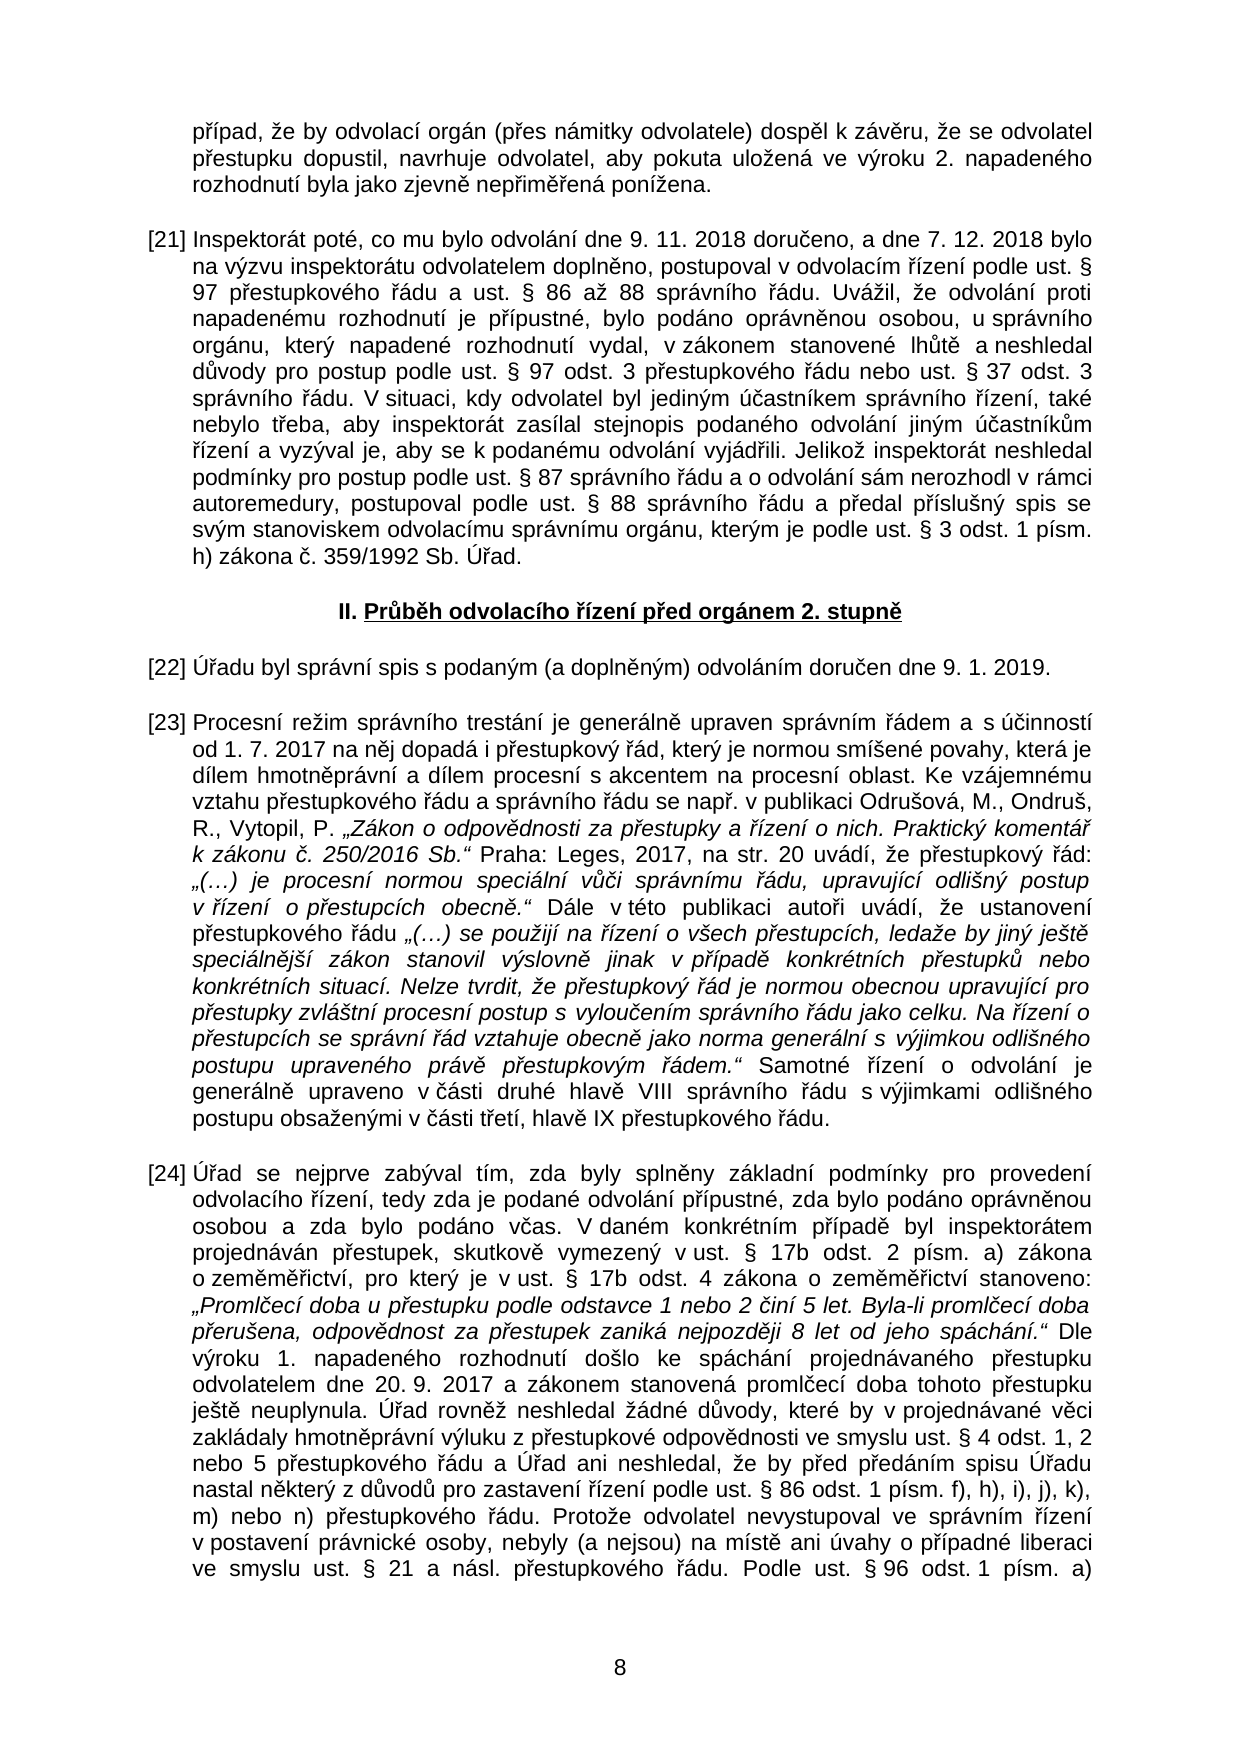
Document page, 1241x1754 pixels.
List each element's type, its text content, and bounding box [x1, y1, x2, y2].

text [21] Inspektorát poté, co mu bylo odvolání dne 9. 11. 2018 doručeno, a dne 7. 12. 2018 bylo na výzvu inspektorátu odvolatelem doplněno, postupoval v odvolacím řízení podle ust. § 97 přestupkového řádu a ust. § 86 až 88 správního řádu. Uvážil, že odvolání proti napadenému rozhodnutí je přípustné, bylo podáno oprávněnou osobou, u správního orgánu, který napadené rozhodnutí vydal, v zákonem stanovené lhůtě a neshledal důvody pro postup podle ust. § 97 odst. 3 přestupkového řádu nebo ust. § 37 odst. 3 správního řádu. V situaci, kdy odvolatel byl jediným účastníkem správního řízení, také nebylo třeba, aby inspektorát zasílal stejnopis podaného odvolání jiným účastníkům řízení a vyzýval je, aby se k podanému odvolání vyjádřili. Jelikož inspektorát neshledal podmínky pro postup podle ust. § 87 správního řádu a o odvolání sám nerozhodl v rámci autoremedury, postupoval podle ust. § 88 správního řádu a předal příslušný spis se svým stanoviskem odvolacímu správnímu orgánu, kterým je podle ust. § 3 odst. 1 písm. h) zákona č. 359/1992 Sb. Úřad. [148, 226, 1092, 569]
text [22] Úřadu byl správní spis s podaným (a doplněným) odvoláním doručen dne 9. 1. 2019. [148, 654, 1092, 680]
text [148, 118, 1092, 197]
text II. Průběh odvolacího řízení před orgánem 2. stupně [148, 598, 1092, 624]
text [23] Procesní režim správního trestání je generálně upraven správním řádem a s účinností od 1. 7. 2017 na něj dopadá i přestupkový řád, který je normou smíšené povahy, která je dílem hmotněprávní a dílem procesní s akcentem na procesní oblast. Ke vzájemnému vztahu přestupkového řádu a správního řádu se např. v publikaci Odrušová, M., Ondruš, R., Vytopil, P. „Zákon o odpovědnosti za přestupky a řízení o nich. Praktický komentář k zákonu č. 250/2016 Sb.“ Praha: Leges, 2017, na str. 20 uvádí, že přestupkový řád: „(…) je procesní normou speciální vůči správnímu řádu, upravující odlišný postup v řízení o přestupcích obecně.“ Dále v této publikaci autoři uvádí, že ustanovení přestupkového řádu „(…) se použijí na řízení o všech přestupcích, ledaže by jiný ještě speciálnější zákon stanovil výslovně jinak v případě konkrétních přestupků nebo konkrétních situací. Nelze tvrdit, že přestupkový řád je normou obecnou upravující pro přestupky zvláštní procesní postup s vyloučením správního řádu jako celku. Na řízení o přestupcích se správní řád vztahuje obecně jako norma generální s výjimkou odlišného postupu upraveného právě přestupkovým řádem.“ Samotné řízení o odvolání je generálně upraveno v části druhé hlavě VIII správního řádu s výjimkami odlišného postupu obsaženými v části třetí, hlavě IX přestupkového řádu. [148, 709, 1092, 1131]
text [148, 1160, 1092, 1582]
